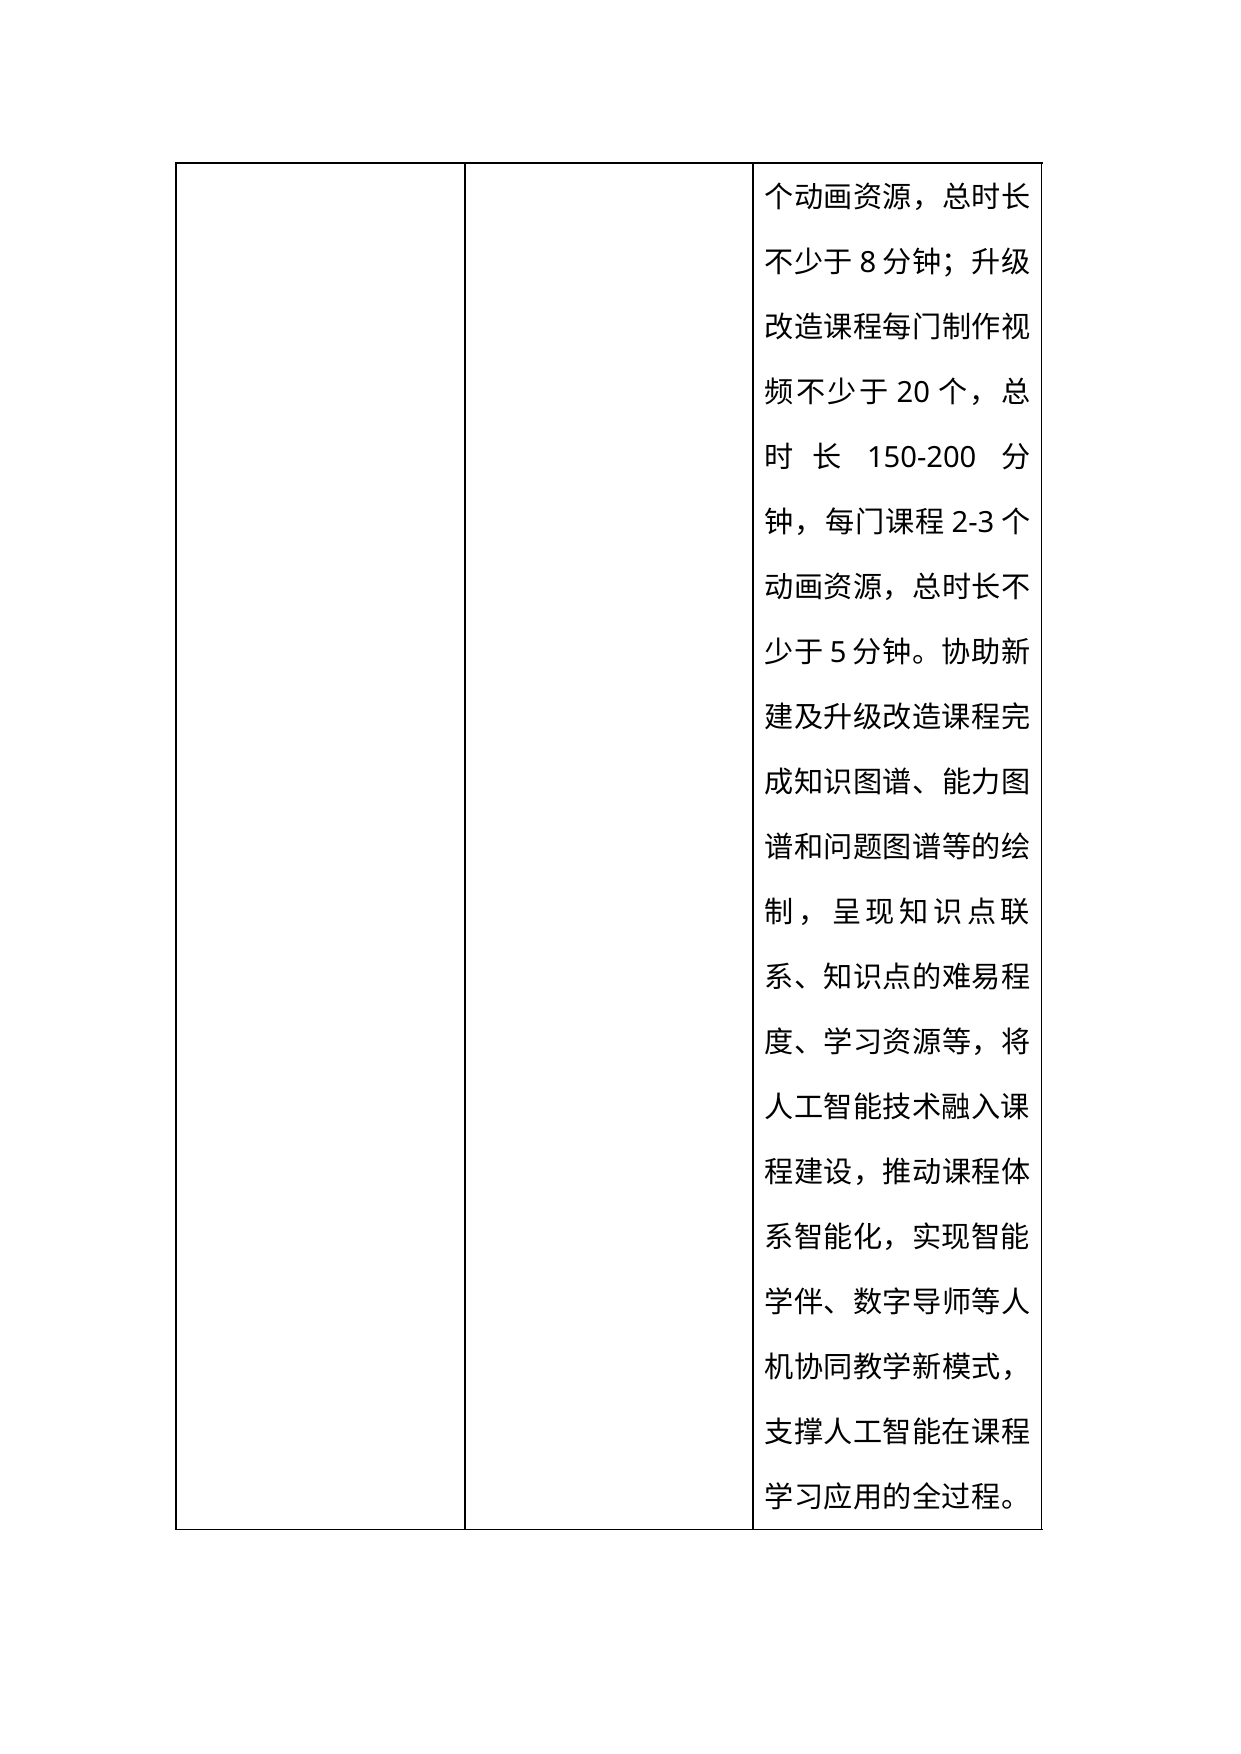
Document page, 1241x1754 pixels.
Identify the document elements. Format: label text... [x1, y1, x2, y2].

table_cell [754, 164, 1041, 1528]
table_cell [466, 164, 752, 1528]
table_cell 1 [177, 164, 464, 1528]
